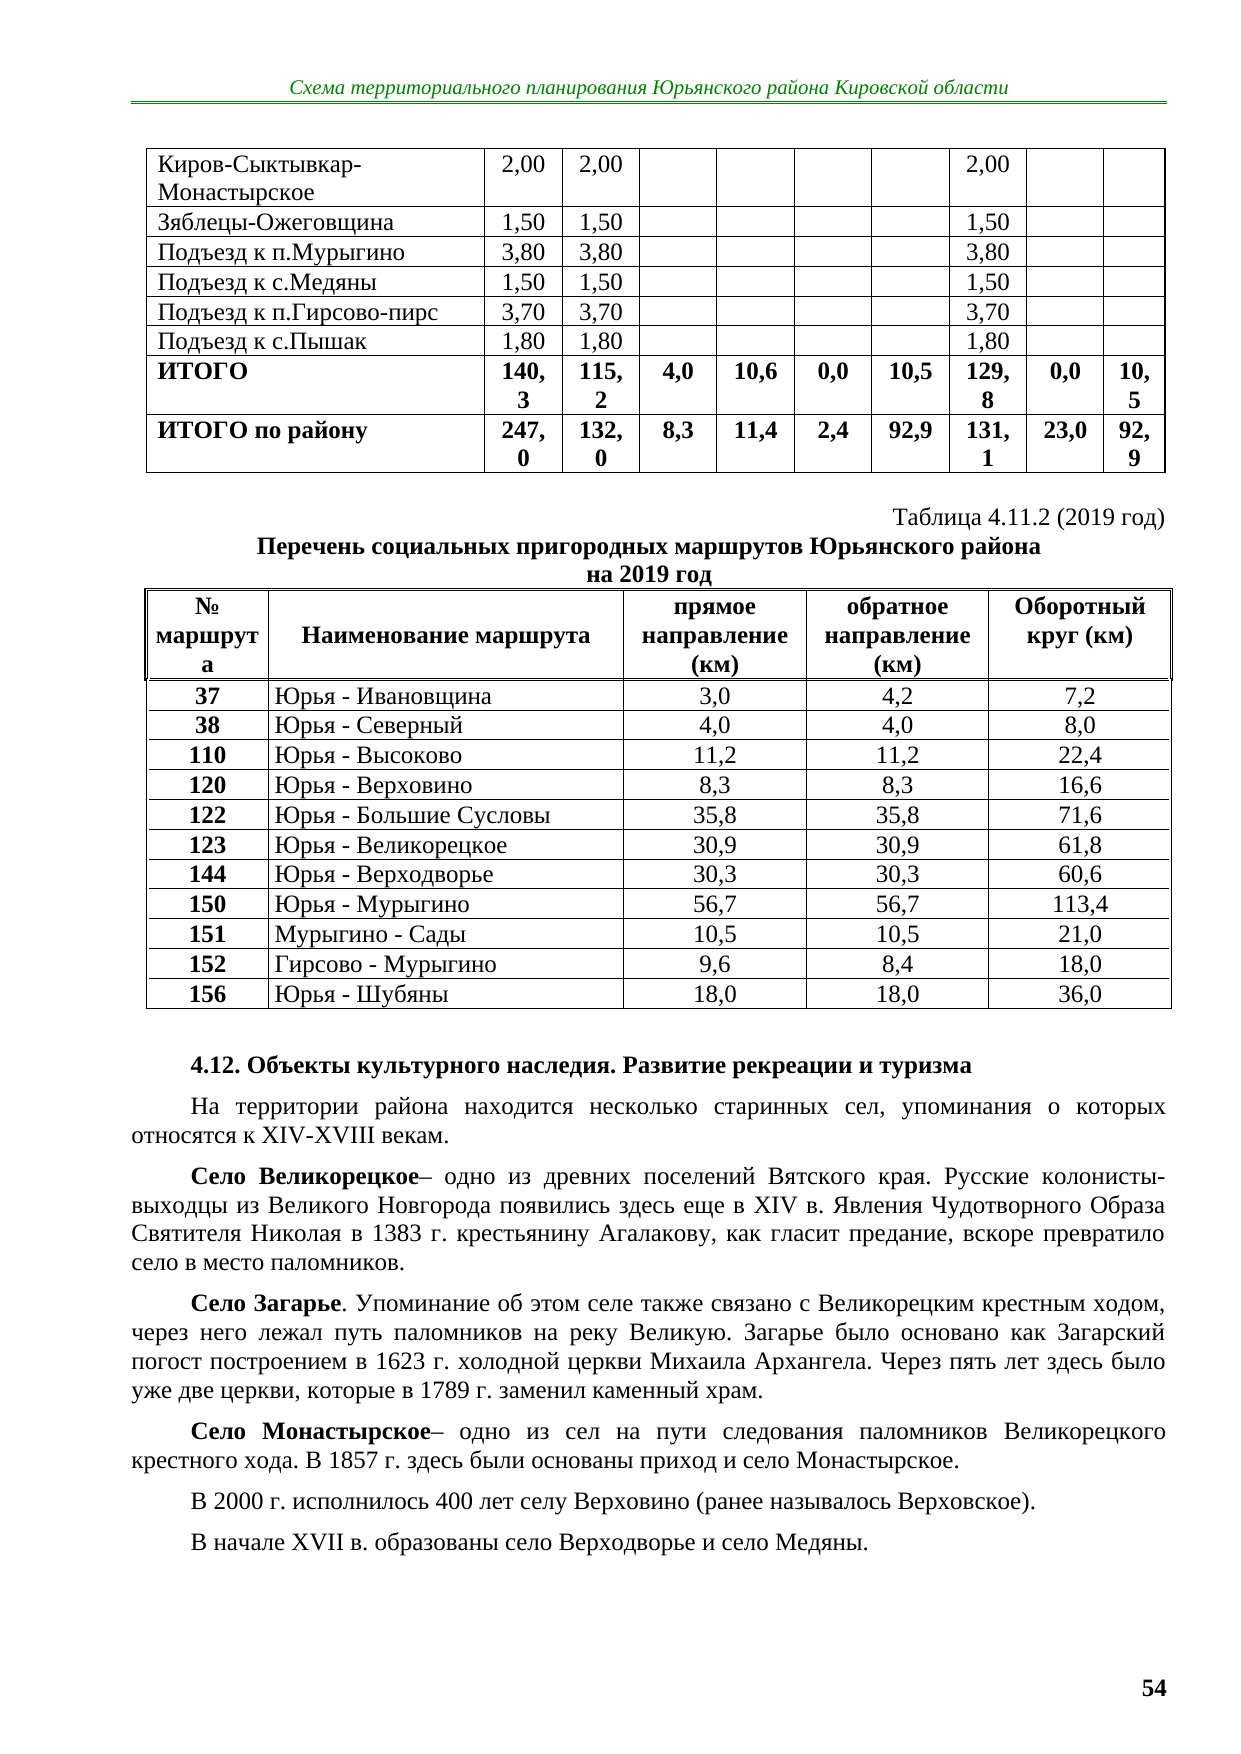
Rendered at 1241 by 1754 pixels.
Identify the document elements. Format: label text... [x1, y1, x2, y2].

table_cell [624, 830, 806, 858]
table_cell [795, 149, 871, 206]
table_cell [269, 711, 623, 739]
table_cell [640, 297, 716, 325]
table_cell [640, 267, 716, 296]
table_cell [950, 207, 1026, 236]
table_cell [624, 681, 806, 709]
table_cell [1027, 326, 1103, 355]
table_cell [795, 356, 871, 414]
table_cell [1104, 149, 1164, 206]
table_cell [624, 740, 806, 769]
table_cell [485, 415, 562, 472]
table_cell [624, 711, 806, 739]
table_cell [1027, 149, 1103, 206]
text На территории района находится несколько старинных сел, упоминания о которых относятся к XIV-XVIII векам. [131, 1091, 1167, 1148]
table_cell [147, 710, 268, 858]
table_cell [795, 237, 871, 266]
text Село Монастырское– одно из сел на пути следования паломников Великорецкого крестного хода. В . здесь были основаны приход и село Монастырское. [131, 1416, 1167, 1473]
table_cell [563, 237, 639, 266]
text Таблица 4.11.2 (2019 год) [131, 502, 1165, 531]
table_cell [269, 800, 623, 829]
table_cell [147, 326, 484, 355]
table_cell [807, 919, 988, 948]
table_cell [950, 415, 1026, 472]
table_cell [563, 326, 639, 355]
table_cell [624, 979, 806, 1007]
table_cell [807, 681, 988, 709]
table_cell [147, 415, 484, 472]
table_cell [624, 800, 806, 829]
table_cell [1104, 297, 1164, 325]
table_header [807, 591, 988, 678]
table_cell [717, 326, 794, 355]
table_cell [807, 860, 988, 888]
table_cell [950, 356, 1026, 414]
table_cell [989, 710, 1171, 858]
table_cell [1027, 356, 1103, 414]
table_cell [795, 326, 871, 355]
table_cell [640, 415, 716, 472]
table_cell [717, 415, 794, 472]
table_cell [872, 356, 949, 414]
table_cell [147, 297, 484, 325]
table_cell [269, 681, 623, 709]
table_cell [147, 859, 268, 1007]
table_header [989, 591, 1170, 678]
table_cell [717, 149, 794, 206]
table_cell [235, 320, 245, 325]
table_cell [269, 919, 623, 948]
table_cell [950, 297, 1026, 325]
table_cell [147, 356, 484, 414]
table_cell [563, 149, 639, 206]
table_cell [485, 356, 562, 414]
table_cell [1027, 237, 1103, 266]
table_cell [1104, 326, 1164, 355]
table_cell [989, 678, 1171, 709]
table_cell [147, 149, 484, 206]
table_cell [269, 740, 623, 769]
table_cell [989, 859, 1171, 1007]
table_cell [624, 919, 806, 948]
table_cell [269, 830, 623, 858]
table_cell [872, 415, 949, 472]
text Село Великорецкое– одно из древних поселений Вятского края. Русские колонисты-выходцы из Великого Новгорода появились здесь еще в XIV в. Явления Чудотворного Образа Святителя Николая в . крестьянину Агалакову, как гласит предание, вскоре превратило село в место паломников. [131, 1161, 1167, 1276]
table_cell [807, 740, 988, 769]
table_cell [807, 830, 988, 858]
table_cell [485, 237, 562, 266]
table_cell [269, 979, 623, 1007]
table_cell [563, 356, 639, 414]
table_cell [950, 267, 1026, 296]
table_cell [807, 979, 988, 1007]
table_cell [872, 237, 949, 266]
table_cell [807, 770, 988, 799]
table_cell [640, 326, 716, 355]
text Перечень социальных пригородных маршрутов Юрьянского района [131, 531, 1167, 559]
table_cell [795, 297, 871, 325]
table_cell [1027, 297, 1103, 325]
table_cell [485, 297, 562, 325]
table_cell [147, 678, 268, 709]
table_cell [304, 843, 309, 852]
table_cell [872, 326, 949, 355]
text 4.12. Объекты культурного наследия. Развитие рекреации и туризма [131, 1050, 1167, 1078]
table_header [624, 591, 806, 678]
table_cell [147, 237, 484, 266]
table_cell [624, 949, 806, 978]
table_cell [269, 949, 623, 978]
text Село Загарье. Упоминание об этом селе также связано с Великорецким крестным ходом, через него лежал путь паломников на реку Великую. Загарье было основано как Загарский погост построением в . холодной церкви Михаила Архангела. Через пять лет здесь было уже две церкви, которые в . заменил каменный храм. [131, 1288, 1167, 1403]
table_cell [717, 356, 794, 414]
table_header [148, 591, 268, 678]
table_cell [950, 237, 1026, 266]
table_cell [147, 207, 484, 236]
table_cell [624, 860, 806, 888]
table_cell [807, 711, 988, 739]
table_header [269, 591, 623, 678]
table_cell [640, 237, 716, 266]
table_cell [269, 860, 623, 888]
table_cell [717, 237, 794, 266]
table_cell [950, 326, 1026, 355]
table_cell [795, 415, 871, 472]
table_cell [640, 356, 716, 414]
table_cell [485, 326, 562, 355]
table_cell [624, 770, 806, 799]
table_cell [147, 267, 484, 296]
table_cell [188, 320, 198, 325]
text В . исполнилось 400 лет селу Верховино (ранее называлось Верховское). [131, 1486, 1167, 1515]
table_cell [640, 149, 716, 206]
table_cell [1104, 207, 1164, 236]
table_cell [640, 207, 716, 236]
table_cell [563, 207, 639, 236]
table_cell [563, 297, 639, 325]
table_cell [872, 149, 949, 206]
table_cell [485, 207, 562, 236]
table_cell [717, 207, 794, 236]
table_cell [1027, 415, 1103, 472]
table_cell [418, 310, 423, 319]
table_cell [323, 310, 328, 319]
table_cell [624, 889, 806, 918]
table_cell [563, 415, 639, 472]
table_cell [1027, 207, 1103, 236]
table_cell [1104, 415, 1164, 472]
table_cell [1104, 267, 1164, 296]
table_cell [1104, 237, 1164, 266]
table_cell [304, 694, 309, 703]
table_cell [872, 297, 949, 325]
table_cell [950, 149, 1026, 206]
text на 2019 год [131, 559, 1167, 588]
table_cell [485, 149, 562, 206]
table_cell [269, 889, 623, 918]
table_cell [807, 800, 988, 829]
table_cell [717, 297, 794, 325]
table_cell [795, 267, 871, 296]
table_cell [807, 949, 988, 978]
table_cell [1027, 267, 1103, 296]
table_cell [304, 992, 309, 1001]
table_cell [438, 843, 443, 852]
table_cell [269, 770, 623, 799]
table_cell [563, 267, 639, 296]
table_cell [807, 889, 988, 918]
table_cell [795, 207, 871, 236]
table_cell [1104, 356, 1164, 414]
text В начале XVII в. образованы село Верходворье и село Медяны. [131, 1527, 1167, 1556]
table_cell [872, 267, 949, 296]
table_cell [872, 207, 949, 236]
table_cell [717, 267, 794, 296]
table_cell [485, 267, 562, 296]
